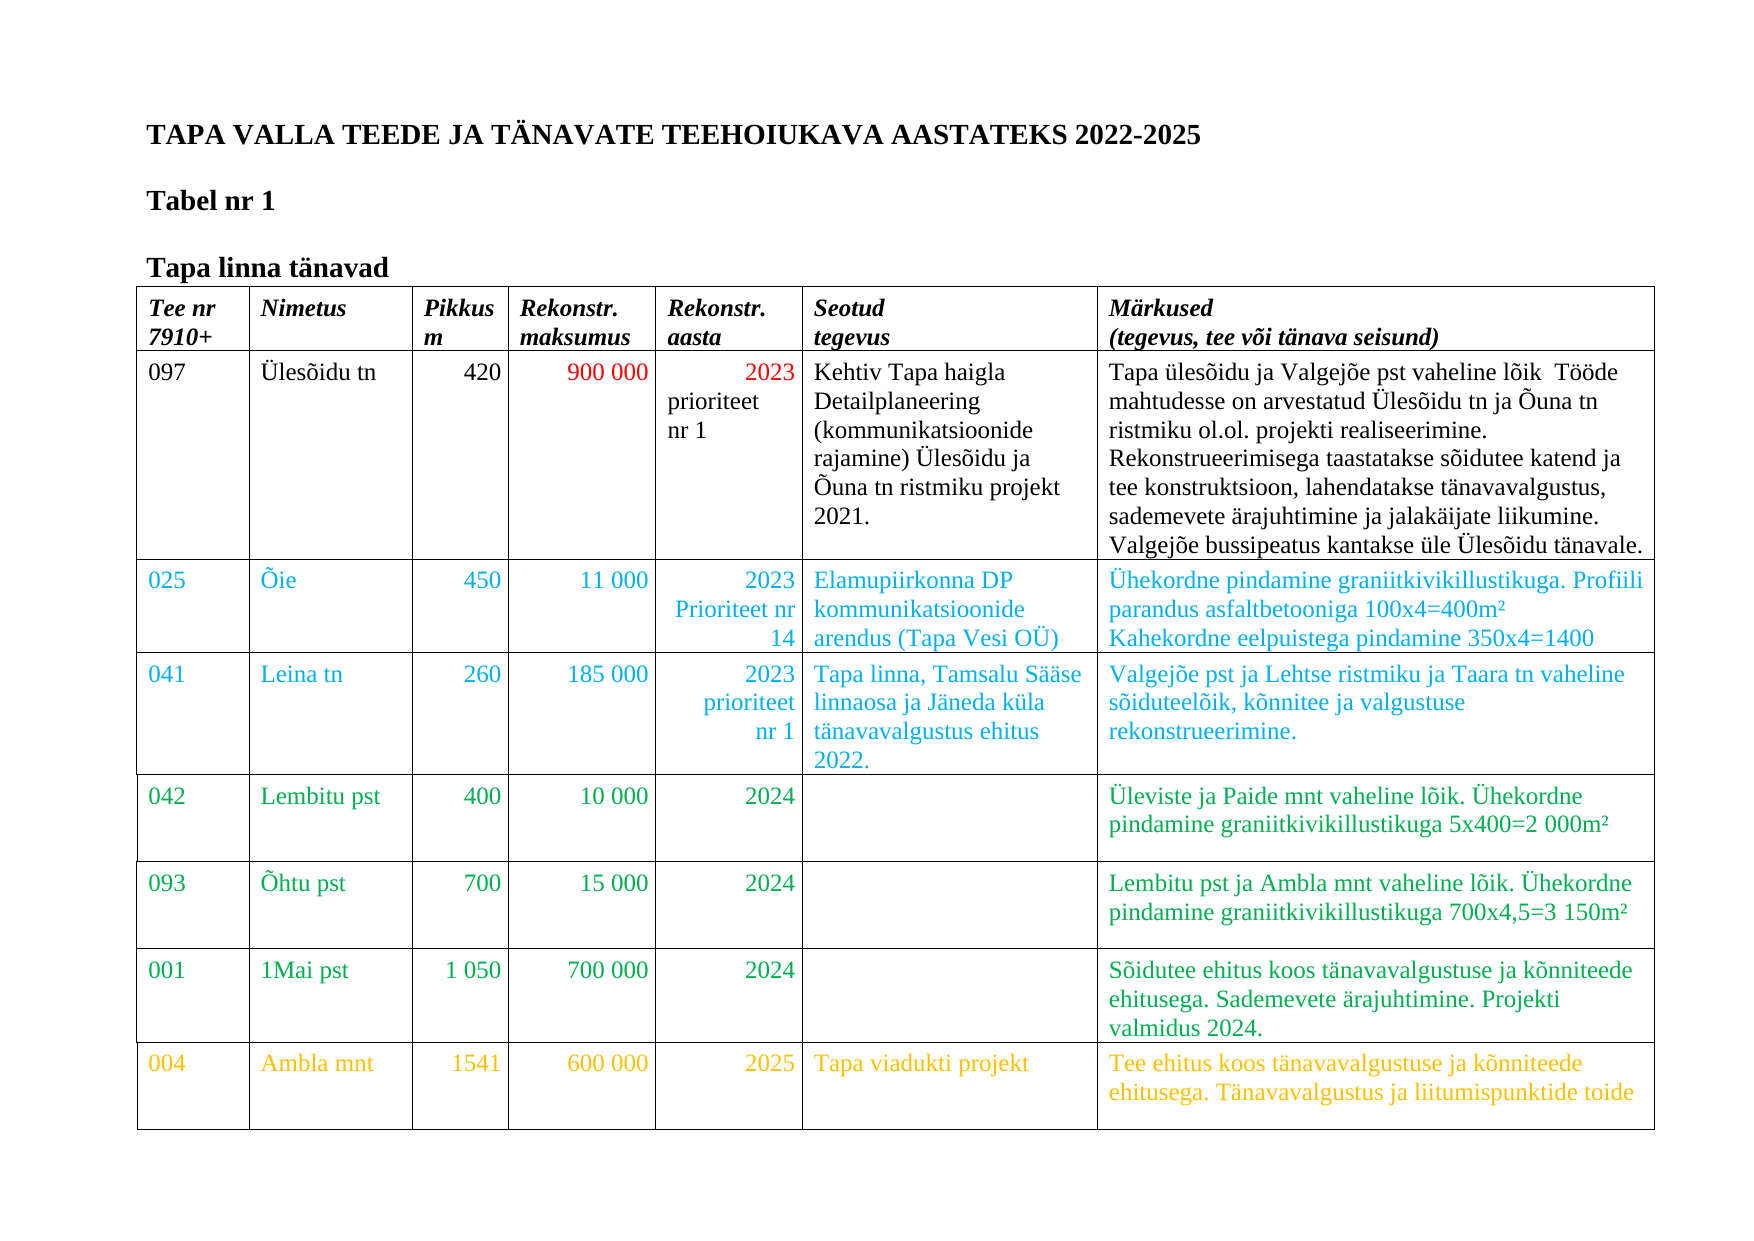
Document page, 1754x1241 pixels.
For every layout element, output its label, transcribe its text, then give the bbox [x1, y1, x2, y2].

table_cell 2025 [656, 1043, 802, 1129]
table_header Nimetus [250, 287, 412, 350]
table_cell 1Mai pst [250, 949, 412, 1042]
table_cell 900 000 [509, 351, 655, 558]
table_header Seotud tegevus [803, 287, 1097, 350]
table_cell 042 [138, 775, 249, 861]
table_cell Tapa linna, Tamsalu Sääse linnaosa ja Jäneda küla tänavavalgustus ehitus 2022. [803, 653, 1097, 774]
table_cell 1 050 [413, 949, 508, 1042]
table_cell Elamupiirkonna DP kommunikatsioonide arendus (Tapa Vesi OÜ) [803, 560, 1097, 652]
table_cell Leina tn [250, 653, 412, 774]
table_cell 004 [138, 1043, 249, 1129]
table_cell Valgejõe pst ja Lehtse ristmiku ja Taara tn vaheline sõiduteelõik, kõnnitee ja valgustuse rekonstrueerimine. [1098, 653, 1654, 774]
table_cell 700 [413, 862, 508, 948]
table_cell 15 000 [509, 862, 655, 948]
table_header Märkused (tegevus, tee või tänava seisund) [1098, 287, 1654, 350]
table_cell [803, 862, 1097, 948]
table_cell 400 [413, 775, 508, 861]
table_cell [1098, 1043, 1654, 1129]
table_cell 2023 prioriteet nr 1 [656, 653, 802, 774]
table_cell 001 [137, 949, 249, 1042]
table_cell 097 [137, 351, 249, 558]
table_header Rekonstr. aasta [656, 287, 802, 350]
table_cell [803, 775, 1097, 861]
table_cell Lembitu pst [250, 775, 412, 861]
table_cell Kehtiv Tapa haigla Detailplaneering (kommunikatsioonide rajamine) Ülesõidu ja Õuna tn ristmiku projekt 2021. [803, 351, 1097, 558]
table_cell 10 000 [509, 775, 655, 861]
table_cell Lembitu pst ja Ambla mnt vaheline lõik. Ühekordne pindamine graniitkivikillustikuga 700x4,5=3 150m² [1098, 862, 1654, 948]
table_cell 2023 Prioriteet nr 14 [656, 560, 802, 652]
table_cell 1541 [413, 1043, 508, 1129]
table_cell 420 [413, 351, 508, 558]
table_cell 11 000 [509, 560, 655, 652]
table_cell 260 [413, 653, 508, 774]
text Tabel nr 1 [146, 183, 1621, 217]
text TAPA VALLA TEEDE JA TÄNAVATE TEEHOIUKAVA AASTATEKS 2022-2025 [146, 117, 1621, 151]
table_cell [803, 1043, 1097, 1129]
table_cell Ülesõidu tn [250, 351, 412, 558]
table_cell Sõidutee ehitus koos tänavavalgustuse ja kõnniteede ehitusega. Sademevete ärajuhtimine. Projekti valmidus 2024. [1098, 949, 1654, 1042]
subtitle Tapa linna tänavad [146, 250, 1621, 283]
table_cell Tapa ülesõidu ja Valgejõe pst vaheline lõik Tööde mahtudesse on arvestatud Ülesõidu tn ja Õuna tn ristmiku ol.ol. projekti realiseerimine. Rekonstrueerimisega taastatakse sõidutee katend ja tee konstruktsioon, lahendatakse tänavavalgustus, sademevete ärajuhtimine ja jalakäijate liikumine. Valgejõe bussipeatus kantakse üle Ülesõidu tänavale. [1098, 351, 1654, 558]
table_header Tee nr 7910+ [137, 287, 249, 350]
table_cell 185 000 [509, 653, 655, 774]
table_cell 041 [137, 653, 249, 774]
table_cell 2024 [656, 862, 802, 948]
table_cell [803, 949, 1097, 1042]
table_cell 093 [137, 862, 249, 948]
table_header Rekonstr. maksumus [509, 287, 655, 350]
table_cell 2023 prioriteet nr 1 [656, 351, 802, 558]
table_cell 700 000 [509, 949, 655, 1042]
table_cell 2024 [656, 775, 802, 861]
table_cell 025 [137, 560, 249, 652]
table_cell Õhtu pst [250, 862, 412, 948]
table_cell 450 [413, 560, 508, 652]
table_cell Üleviste ja Paide mnt vaheline lõik. Ühekordne pindamine graniitkivikillustikuga 5x400=2 000m² [1098, 775, 1654, 861]
table_cell 600 000 [509, 1043, 655, 1129]
table_header Pikkus m [413, 287, 508, 350]
table_cell 2024 [656, 949, 802, 1042]
table_cell Õie [250, 560, 412, 652]
table_cell Ambla mnt [250, 1043, 412, 1129]
table_cell Ühekordne pindamine graniitkivikillustikuga. Profiili parandus asfaltbetooniga 100x4=400m² Kahekordne eelpuistega pindamine 350x4=1400 [1098, 560, 1654, 652]
